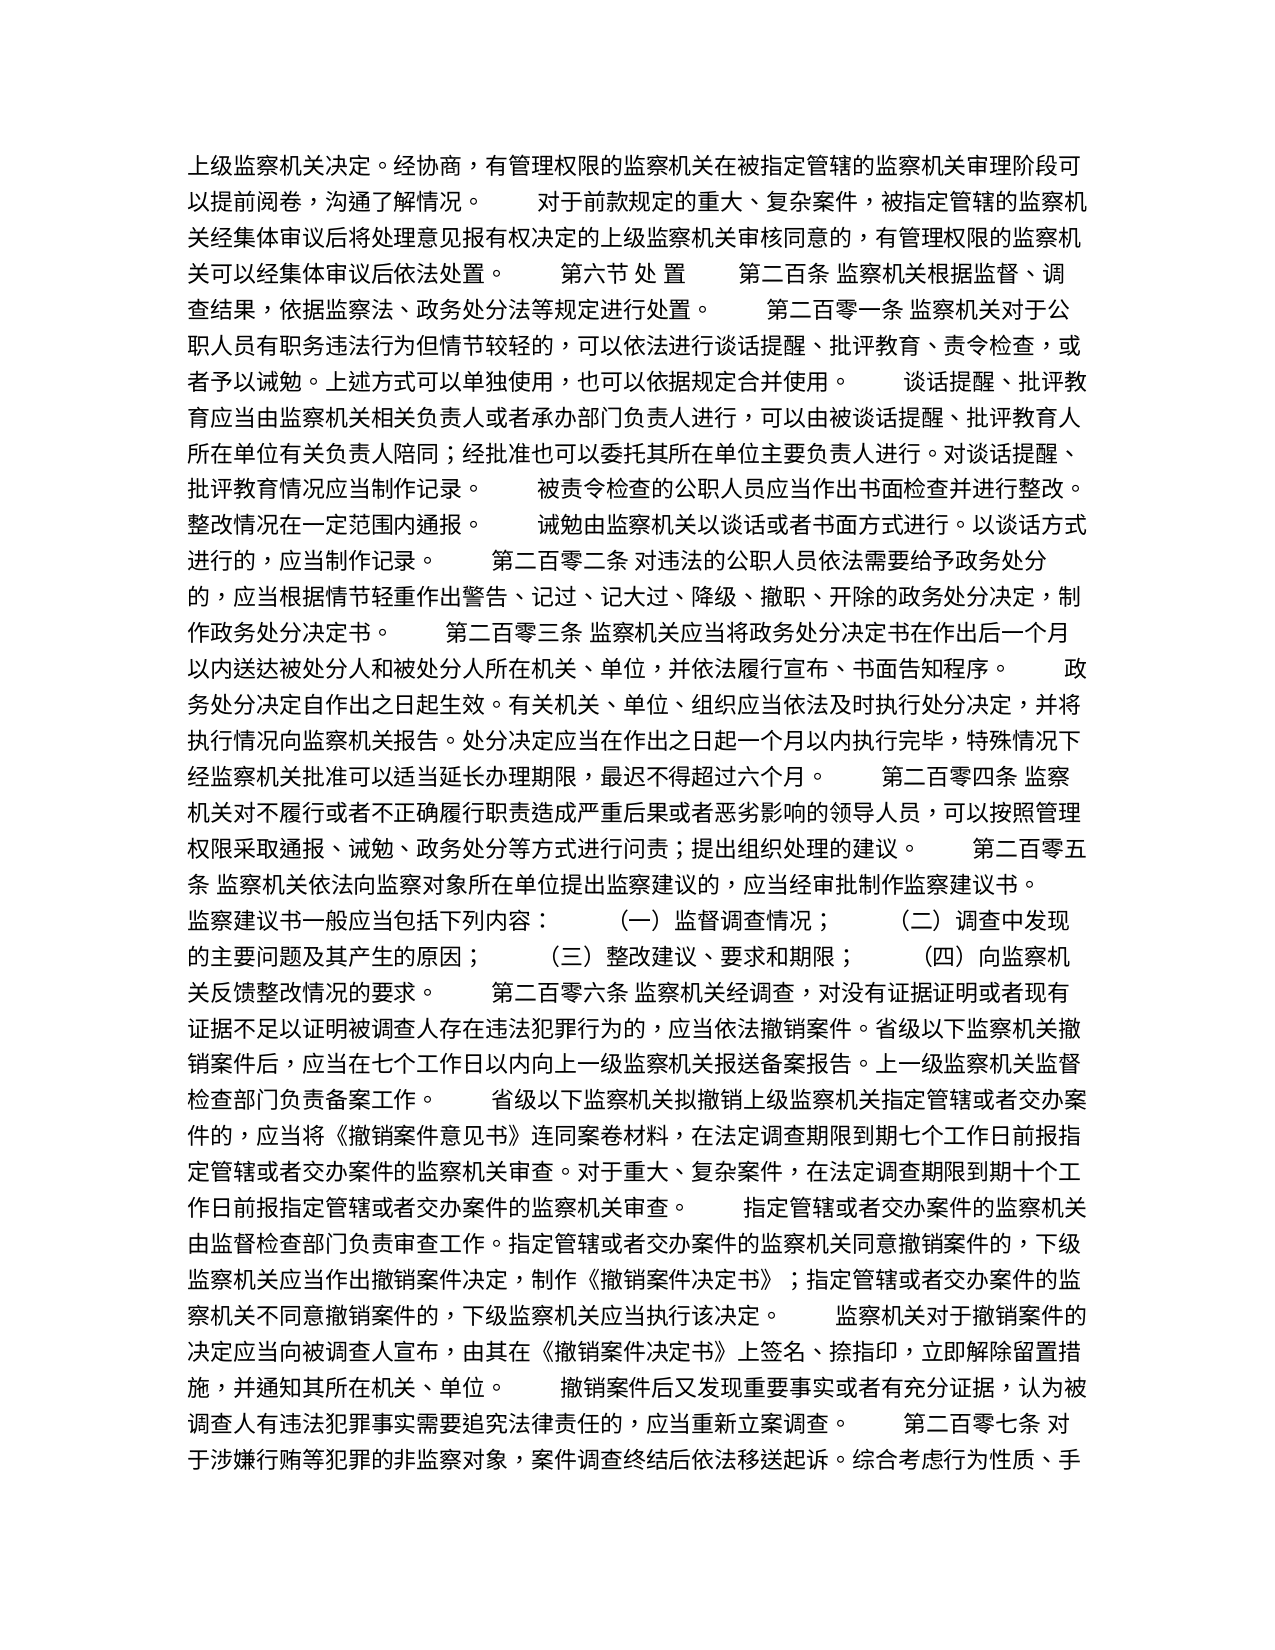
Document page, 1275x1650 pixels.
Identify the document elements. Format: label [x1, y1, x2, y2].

text [187, 150, 1087, 1475]
